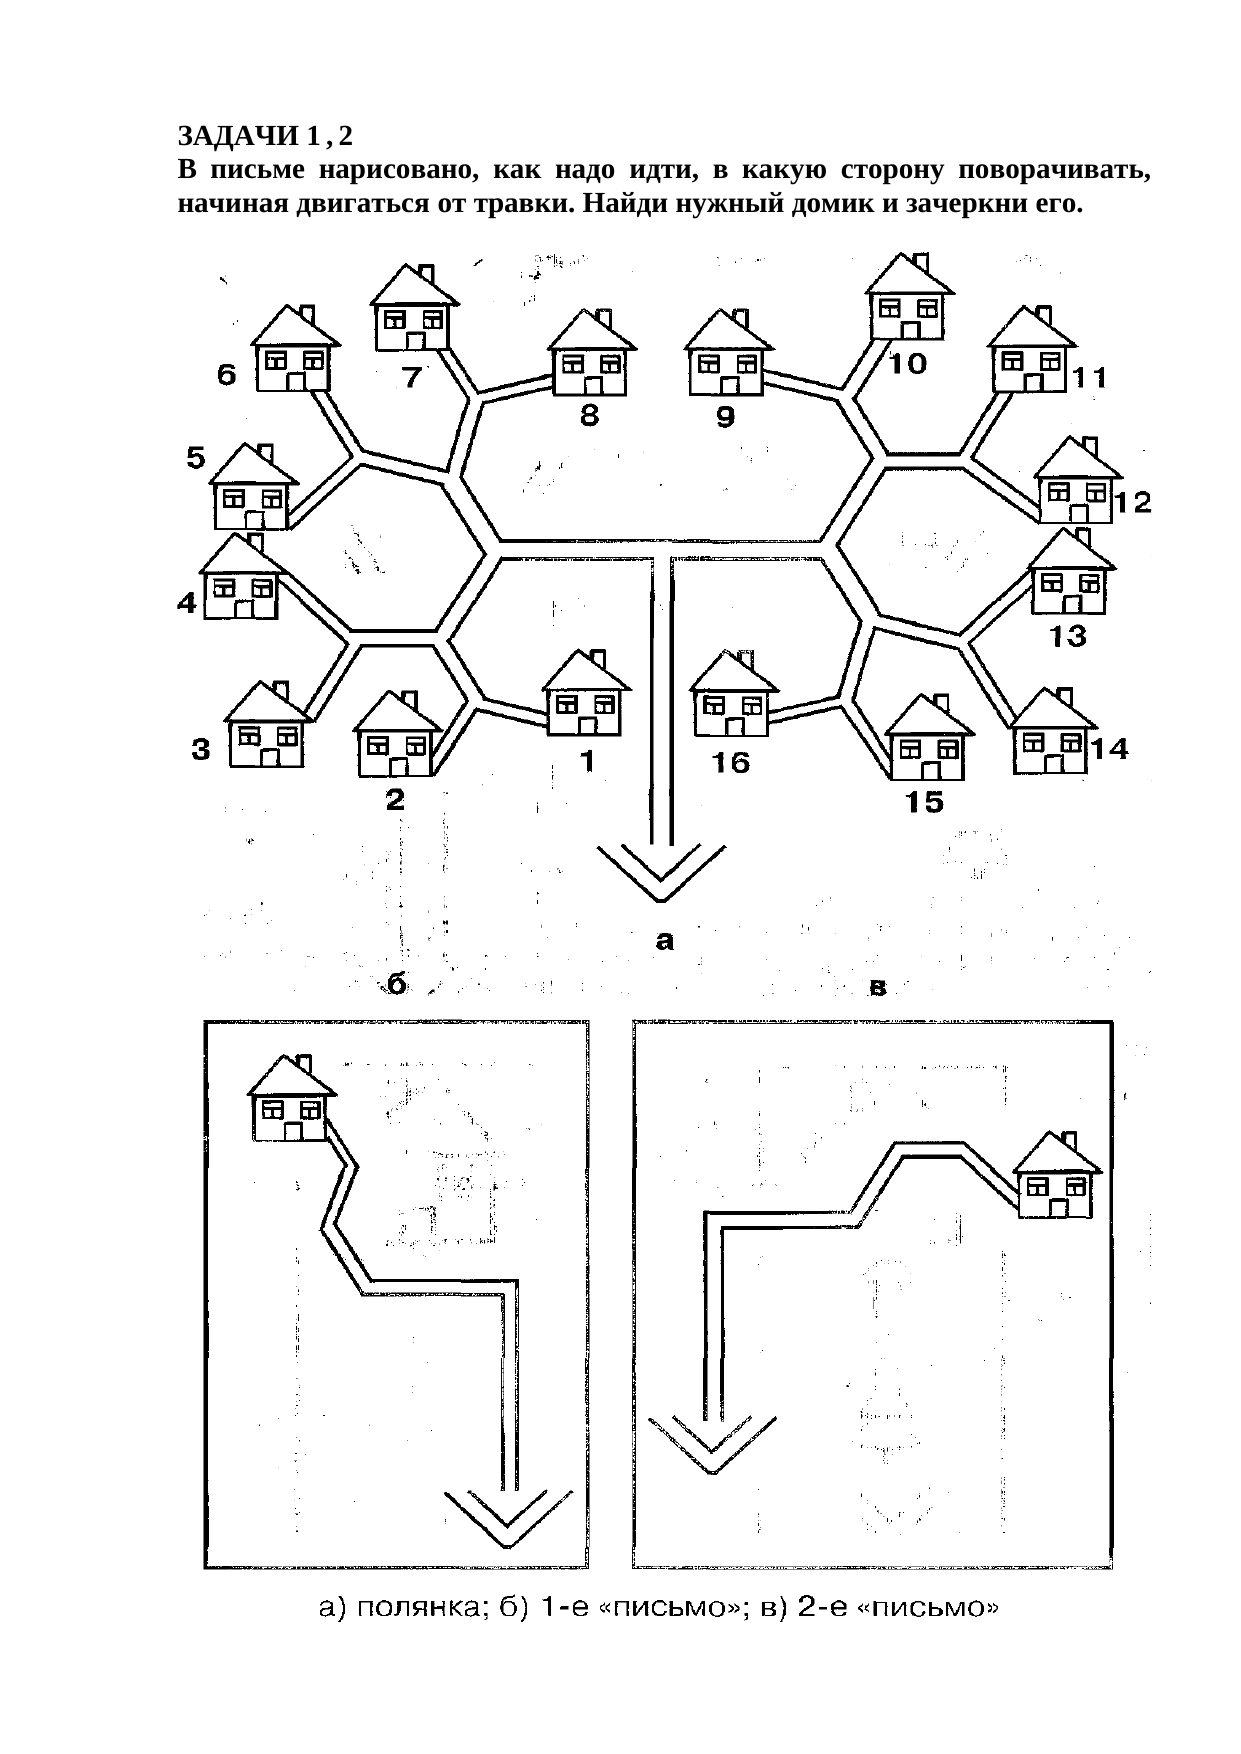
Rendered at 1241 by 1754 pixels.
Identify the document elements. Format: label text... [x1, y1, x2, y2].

text ЗАДАЧИ 1,2 [177, 118, 1152, 152]
picture [177, 252, 1152, 1629]
text В письме нарисовано, как надо идти, в какую сторону поворачивать, начиная двигаться от травки. Найди нужный домик и зачеркни его. [177, 152, 1152, 219]
